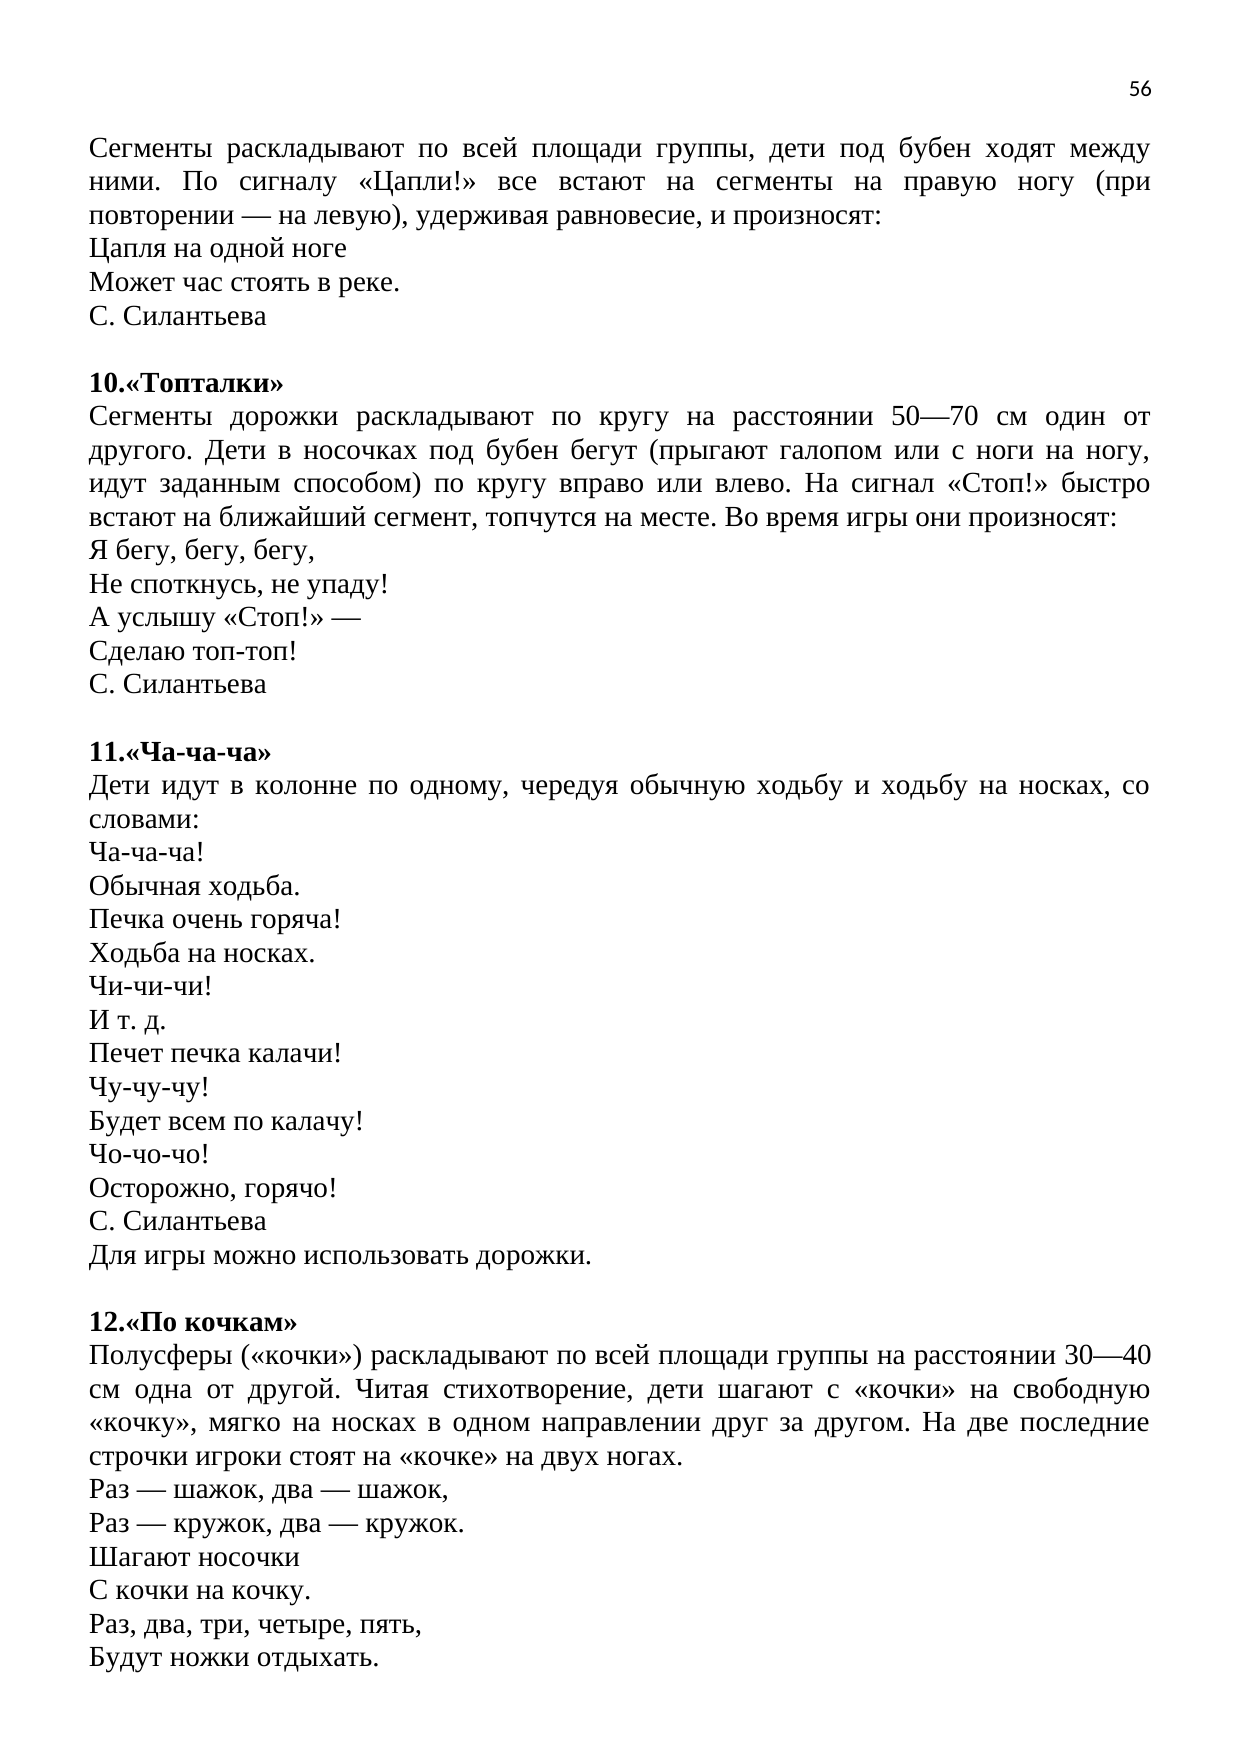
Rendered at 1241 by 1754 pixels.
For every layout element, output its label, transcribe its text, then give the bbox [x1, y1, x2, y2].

text Не споткнусь, не упаду! [89, 566, 1152, 599]
text С. Силантьева [89, 298, 1152, 331]
text 11.«Ча-ча-ча» [89, 734, 1152, 767]
text Осторожно, горячо! [89, 1170, 1152, 1203]
text И т. д. [89, 1002, 1152, 1036]
text Раз — кружок, два — кружок. [89, 1505, 1152, 1539]
text Обычная ходьба. [89, 868, 1152, 901]
text Ча-ча-ча! [89, 834, 1152, 868]
text С кочки на кочку. [89, 1572, 1152, 1606]
text Шагают носочки [89, 1539, 1152, 1572]
text Сегменты раскладывают по всей площади группы, дети под бубен ходят между ними. По сигналу «Цапли!» все встают на сегменты на правую ногу (при повторении — на левую), удерживая равновесие, и произносят: [89, 130, 1152, 231]
text Может час стоять в реке. [89, 264, 1152, 298]
text Раз, два, три, четыре, пять, [89, 1606, 1152, 1639]
text 12.«По кочкам» [89, 1304, 1152, 1337]
text 10.«Топталки» [89, 365, 1152, 398]
text Сегменты дорожки раскладывают по кругу на расстоянии 50—70 см один от другого. Дети в носочках под бубен бегут (прыгают галопом или с ноги на ногу, идут заданным способом) по кругу вправо или влево. На сигнал «Стоп!» быстро встают на ближайший сегмент, топчутся на месте. Во время игры они произносят: [89, 398, 1152, 532]
text Для игры можно использовать дорожки. [89, 1237, 1152, 1270]
text Я бегу, бегу, бегу, [89, 532, 1152, 566]
text С. Силантьева [89, 1203, 1152, 1237]
text Чо-чо-чо! [89, 1136, 1152, 1170]
text Чу-чу-чу! [89, 1069, 1152, 1103]
text Сделаю топ-топ! [89, 633, 1152, 667]
text Печет печка калачи! [89, 1036, 1152, 1069]
text А услышу «Стоп!» — [89, 599, 1152, 633]
text Чи-чи-чи! [89, 968, 1152, 1002]
text Полусферы («кочки») раскладывают по всей площади группы на расстоянии 30—40 см одна от другой. Читая стихотворение, дети шагают с «кочки» на свободную «кочку», мягко на носках в одном направлении друг за другом. На две последние строчки игроки стоят на «кочке» на двух ногах. [89, 1337, 1152, 1472]
text Будет всем по калачу! [89, 1103, 1152, 1136]
text Печка очень горяча! [89, 901, 1152, 935]
text Раз — шажок, два — шажок, [89, 1472, 1152, 1505]
text Дети идут в колонне по одному, чередуя обычную ходьбу и ходьбу на носках, со словами: [89, 767, 1152, 834]
text Будут ножки отдыхать. [89, 1639, 1152, 1673]
text Цапля на одной ноге [89, 231, 1152, 264]
text Ходьба на носках. [89, 935, 1152, 968]
text С. Силантьева [89, 667, 1152, 700]
